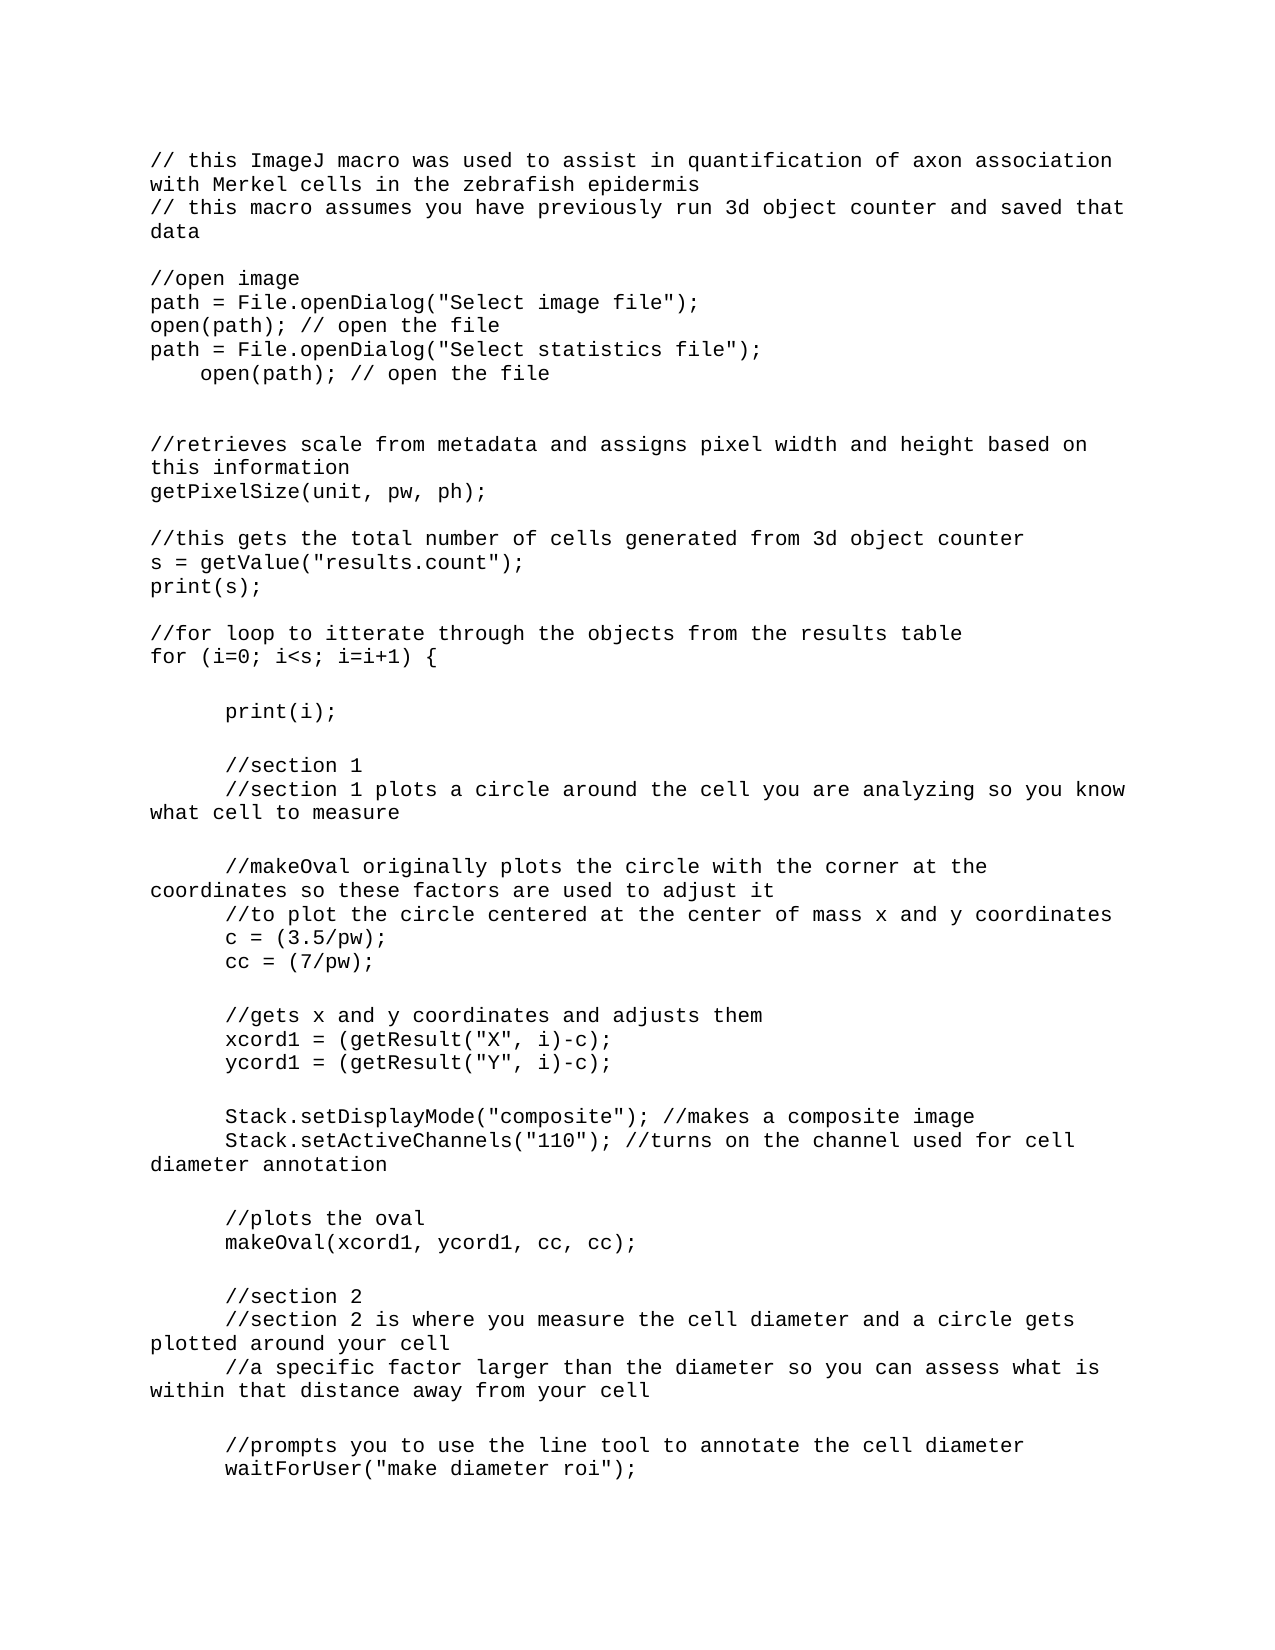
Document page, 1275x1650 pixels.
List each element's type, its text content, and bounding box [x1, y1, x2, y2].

text getPixelSize(unit, pw, ph); [150, 481, 1125, 505]
text open(path); // open the file [150, 316, 1125, 339]
text //prompts you to use the line tool to annotate the cell diameter [150, 1434, 1125, 1458]
text //to plot the circle centered at the center of mass x and y coordinates [150, 904, 1125, 927]
text //section 1 plots a circle around the cell you are analyzing so you know what cell to measure [150, 778, 1125, 826]
text Stack.setActiveChannels("110"); //turns on the channel used for cell diameter annotation [150, 1130, 1125, 1177]
text makeOval(xcord1, ycord1, cc, cc); [150, 1232, 1125, 1255]
text //makeOval originally plots the circle with the corner at the coordinates so these factors are used to adjust it [150, 856, 1125, 904]
text //plots the oval [150, 1208, 1125, 1232]
text //section 1 [150, 755, 1125, 778]
text path = File.openDialog("Select statistics file"); [150, 339, 1125, 363]
text //section 2 is where you measure the cell diameter and a circle gets plotted around your cell [150, 1309, 1125, 1357]
text waitForUser("make diameter roi"); [150, 1458, 1125, 1482]
text s = getValue("results.count"); [150, 552, 1125, 576]
text //for loop to itterate through the objects from the results table [150, 623, 1125, 647]
text //this gets the total number of cells generated from 3d object counter [150, 528, 1125, 552]
text open(path); // open the file [150, 363, 1125, 386]
text Stack.setDisplayMode("composite"); //makes a composite image [150, 1107, 1125, 1130]
text print(s); [150, 576, 1125, 599]
text //open image [150, 268, 1125, 292]
text //retrieves scale from metadata and assigns pixel width and height based on this information [150, 434, 1125, 481]
text ycord1 = (getResult("Y", i)-c); [150, 1052, 1125, 1076]
text // this macro assumes you have previously run 3d object counter and saved that data [150, 197, 1125, 244]
text path = File.openDialog("Select image file"); [150, 292, 1125, 316]
text xcord1 = (getResult("X", i)-c); [150, 1029, 1125, 1052]
text //gets x and y coordinates and adjusts them [150, 1005, 1125, 1029]
text print(i); [150, 701, 1125, 724]
text for (i=0; i<s; i=i+1) { [150, 647, 1125, 670]
text //section 2 [150, 1286, 1125, 1309]
text //a specific factor larger than the diameter so you can assess what is within that distance away from your cell [150, 1357, 1125, 1404]
text // this ImageJ macro was used to assist in quantification of axon association with Merkel cells in the zebrafish epidermis [150, 150, 1125, 197]
text c = (3.5/pw); [150, 927, 1125, 951]
text cc = (7/pw); [150, 951, 1125, 974]
